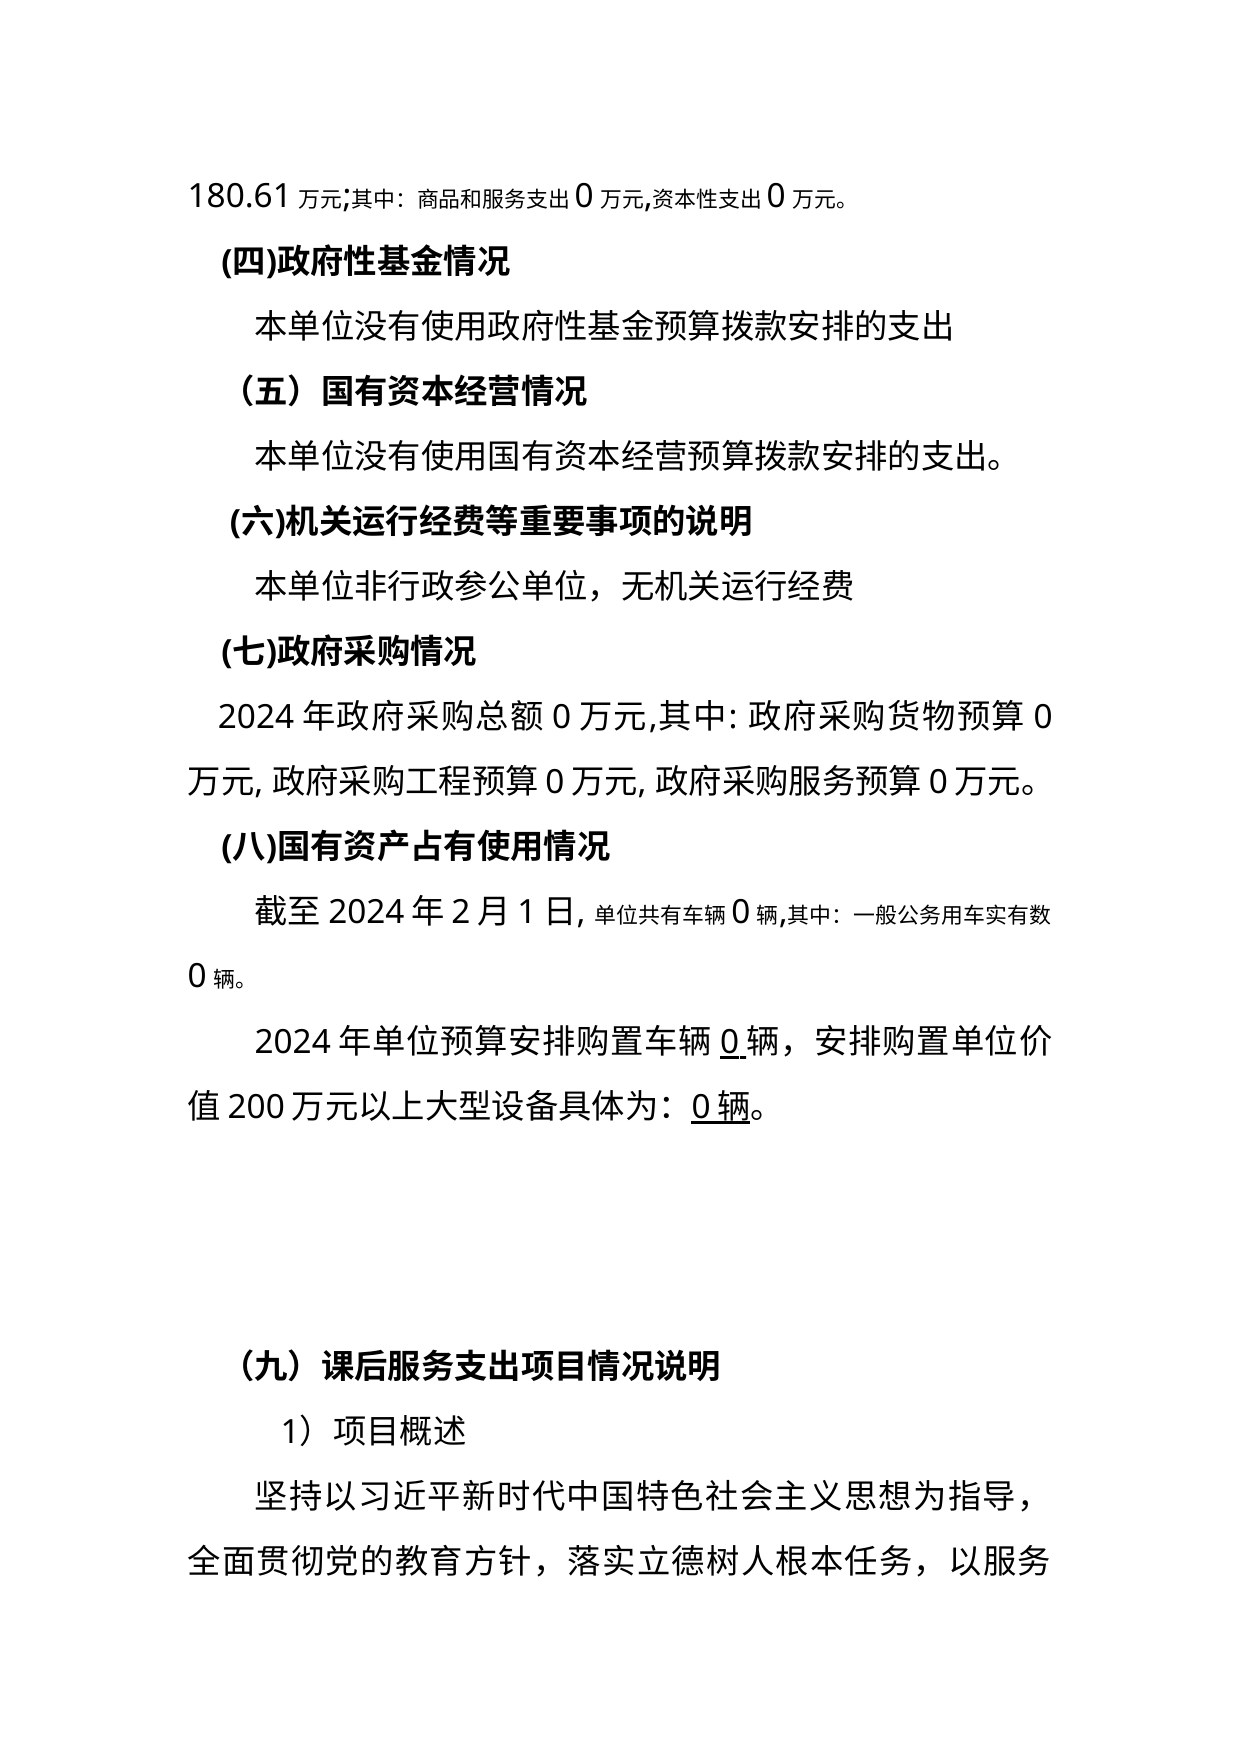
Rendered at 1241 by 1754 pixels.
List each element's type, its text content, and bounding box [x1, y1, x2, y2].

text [187, 162, 1053, 227]
text 截至2024年2月1日, 单位共有车辆0辆,其中：一般公务用车实有数0辆。 [187, 877, 1053, 1007]
text 本单位没有使用政府性基金预算拨款安排的支出 [187, 292, 1053, 357]
text 2024年政府采购总额0万元,其中: 政府采购货物预算0万元, 政府采购工程预算0万元, 政府采购服务预算0万元。 [187, 682, 1053, 812]
text (四)政府性基金情况 [187, 227, 1053, 292]
text 2024年单位预算安排购置车辆0辆，安排购置单位价值200万元以上大型设备具体为：0辆。 [187, 1007, 1053, 1137]
text (六)机关运行经费等重要事项的说明 [187, 487, 1053, 552]
text 本单位非行政参公单位，无机关运行经费 [187, 552, 1053, 617]
text （五）国有资本经营情况 [187, 357, 1053, 422]
text 本单位没有使用国有资本经营预算拨款安排的支出。 [187, 422, 1053, 487]
text 1）项目概述 [187, 1397, 1053, 1462]
text (七)政府采购情况 [187, 617, 1053, 682]
text (八)国有资产占有使用情况 [187, 812, 1053, 877]
text （九）课后服务支出项目情况说明 [187, 1332, 1053, 1397]
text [187, 1462, 1053, 1592]
